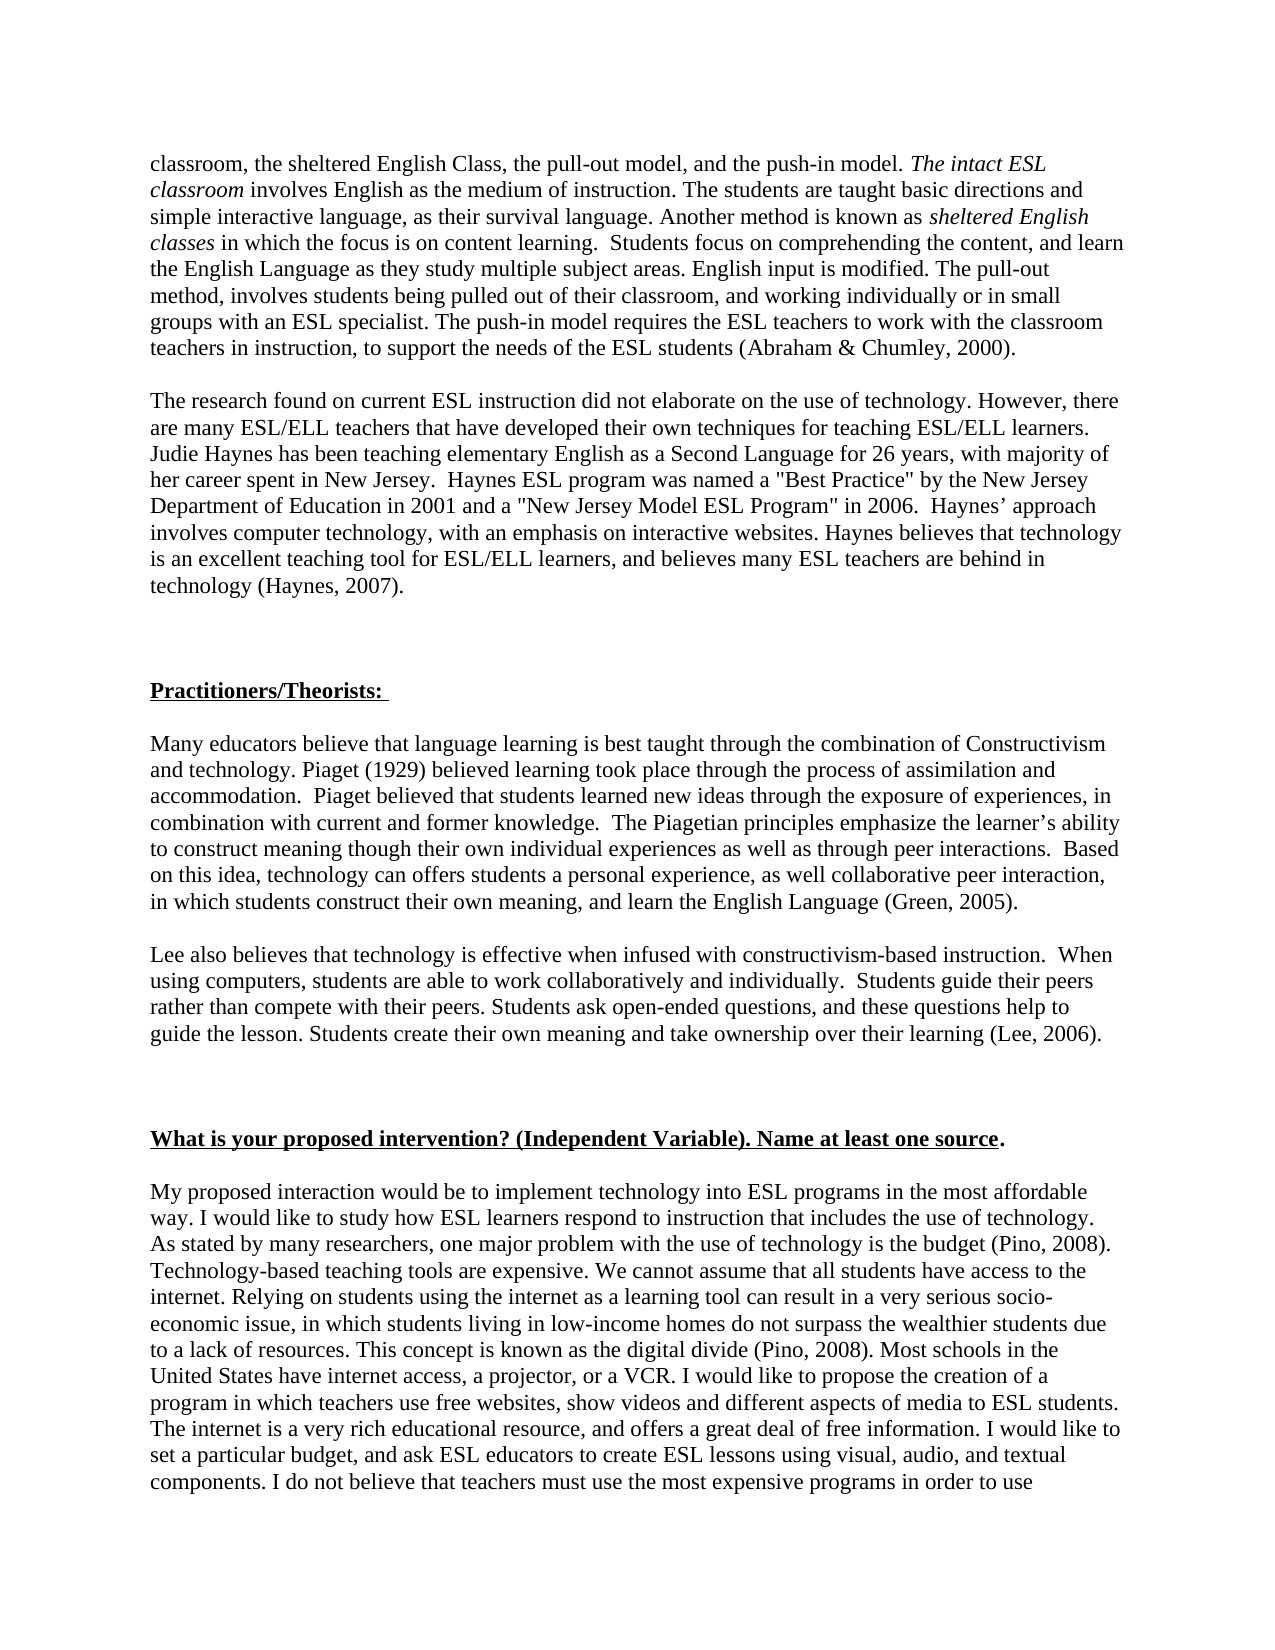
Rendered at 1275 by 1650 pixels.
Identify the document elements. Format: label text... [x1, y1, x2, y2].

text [150, 150, 1125, 361]
text Lee also believes that technology is effective when infused with constructivism-based instruction. When using computers, students are able to work collaboratively and individually. Students guide their peers rather than compete with their peers. Students ask open-ended questions, and these questions help to guide the lesson. Students create their own meaning and take ownership over their learning (Lee, 2006). [150, 941, 1125, 1046]
text What is your proposed intervention? (Independent Variable). Name at least one source. [150, 1125, 1125, 1151]
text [150, 1178, 1125, 1494]
text Practitioners/Theorists: [150, 677, 1125, 703]
text The research found on current ESL instruction did not elaborate on the use of technology. However, there are many ESL/ELL teachers that have developed their own techniques for teaching ESL/ELL learners. Judie Haynes has been teaching elementary English as a Second Language for 26 years, with majority of her career spent in New Jersey. Haynes ESL program was named a "Best Practice" by the New Jersey Department of Education in 2001 and a "New Jersey Model ESL Program" in 2006. Haynes’ approach involves computer technology, with an emphasis on interactive websites. Haynes believes that technology is an excellent teaching tool for ESL/ELL learners, and believes many ESL teachers are behind in technology (Haynes, 2007). [150, 387, 1125, 598]
text Many educators believe that language learning is best taught through the combination of Constructivism and technology. Piaget (1929) believed learning took place through the process of assimilation and accommodation. Piaget believed that students learned new ideas through the exposure of experiences, in combination with current and former knowledge. The Piagetian principles emphasize the learner’s ability to construct meaning though their own individual experiences as well as through peer interactions. Based on this idea, technology can offers students a personal experience, as well collaborative peer interaction, in which students construct their own meaning, and learn the English Language (Green, 2005). [150, 730, 1125, 914]
